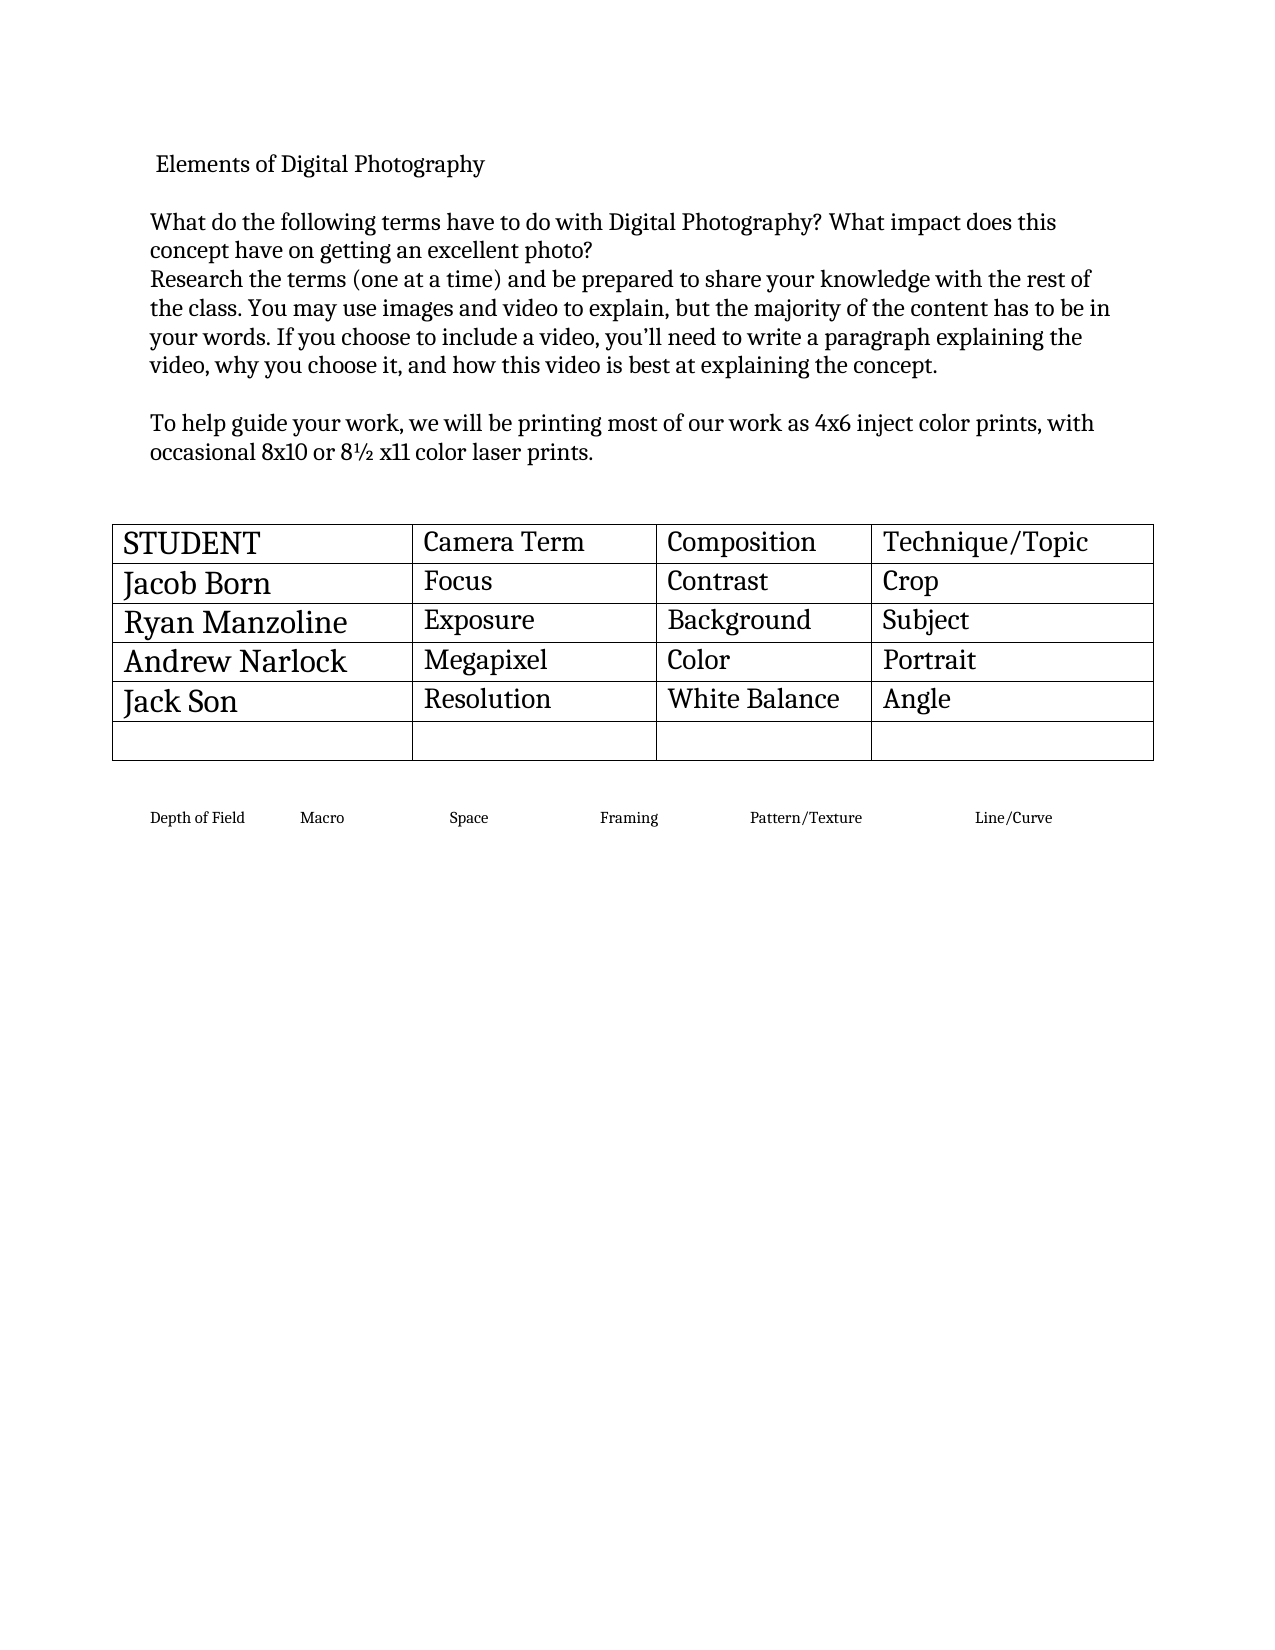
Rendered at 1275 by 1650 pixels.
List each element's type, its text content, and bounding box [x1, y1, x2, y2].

table_cell Background [657, 604, 871, 642]
table_cell Focus [413, 564, 656, 602]
table_header Technique/Topic [872, 525, 1153, 563]
table_header Camera Term [413, 525, 656, 563]
table_cell Exposure [413, 604, 656, 642]
text What do the following terms have to do with Digital Photography? What impact does this concept have on getting an excellent photo? [150, 207, 1125, 265]
table_cell Resolution [413, 682, 656, 721]
table_cell [872, 722, 1153, 760]
table_cell [657, 722, 871, 760]
table_cell Jack Son [113, 682, 412, 721]
table_cell Portrait [872, 643, 1153, 681]
table_cell Contrast [657, 564, 871, 602]
table_cell Color [657, 643, 871, 681]
table_header Composition [657, 525, 871, 563]
table_cell Megapixel [413, 643, 656, 681]
table_cell Andrew Narlock [113, 643, 412, 681]
text To help guide your work, we will be printing most of our work as 4x6 inject color prints, with occasional 8x10 or 8½ x11 color laser prints. [150, 409, 1125, 466]
table_cell White Balance [657, 682, 871, 721]
table_cell Subject [872, 604, 1153, 642]
table_cell [113, 722, 412, 760]
table_header STUDENT [113, 525, 412, 563]
table_cell [413, 722, 656, 760]
table_cell Ryan Manzoline [113, 604, 412, 642]
table_cell Crop [872, 564, 1153, 602]
text Elements of Digital Photography [150, 150, 1125, 179]
text Research the terms (one at a time) and be prepared to share your knowledge with the rest of the class. You may use images and video to explain, but the majority of the content has to be in your words. If you choose to include a video, you’ll need to write a paragraph explaining the video, why you choose it, and how this video is best at explaining the concept. [150, 265, 1125, 380]
table_cell Angle [872, 682, 1153, 721]
text Depth of Field Macro Space Framing Pattern/Texture Line/Curve [150, 809, 1125, 828]
table_cell Jacob Born [113, 564, 412, 602]
